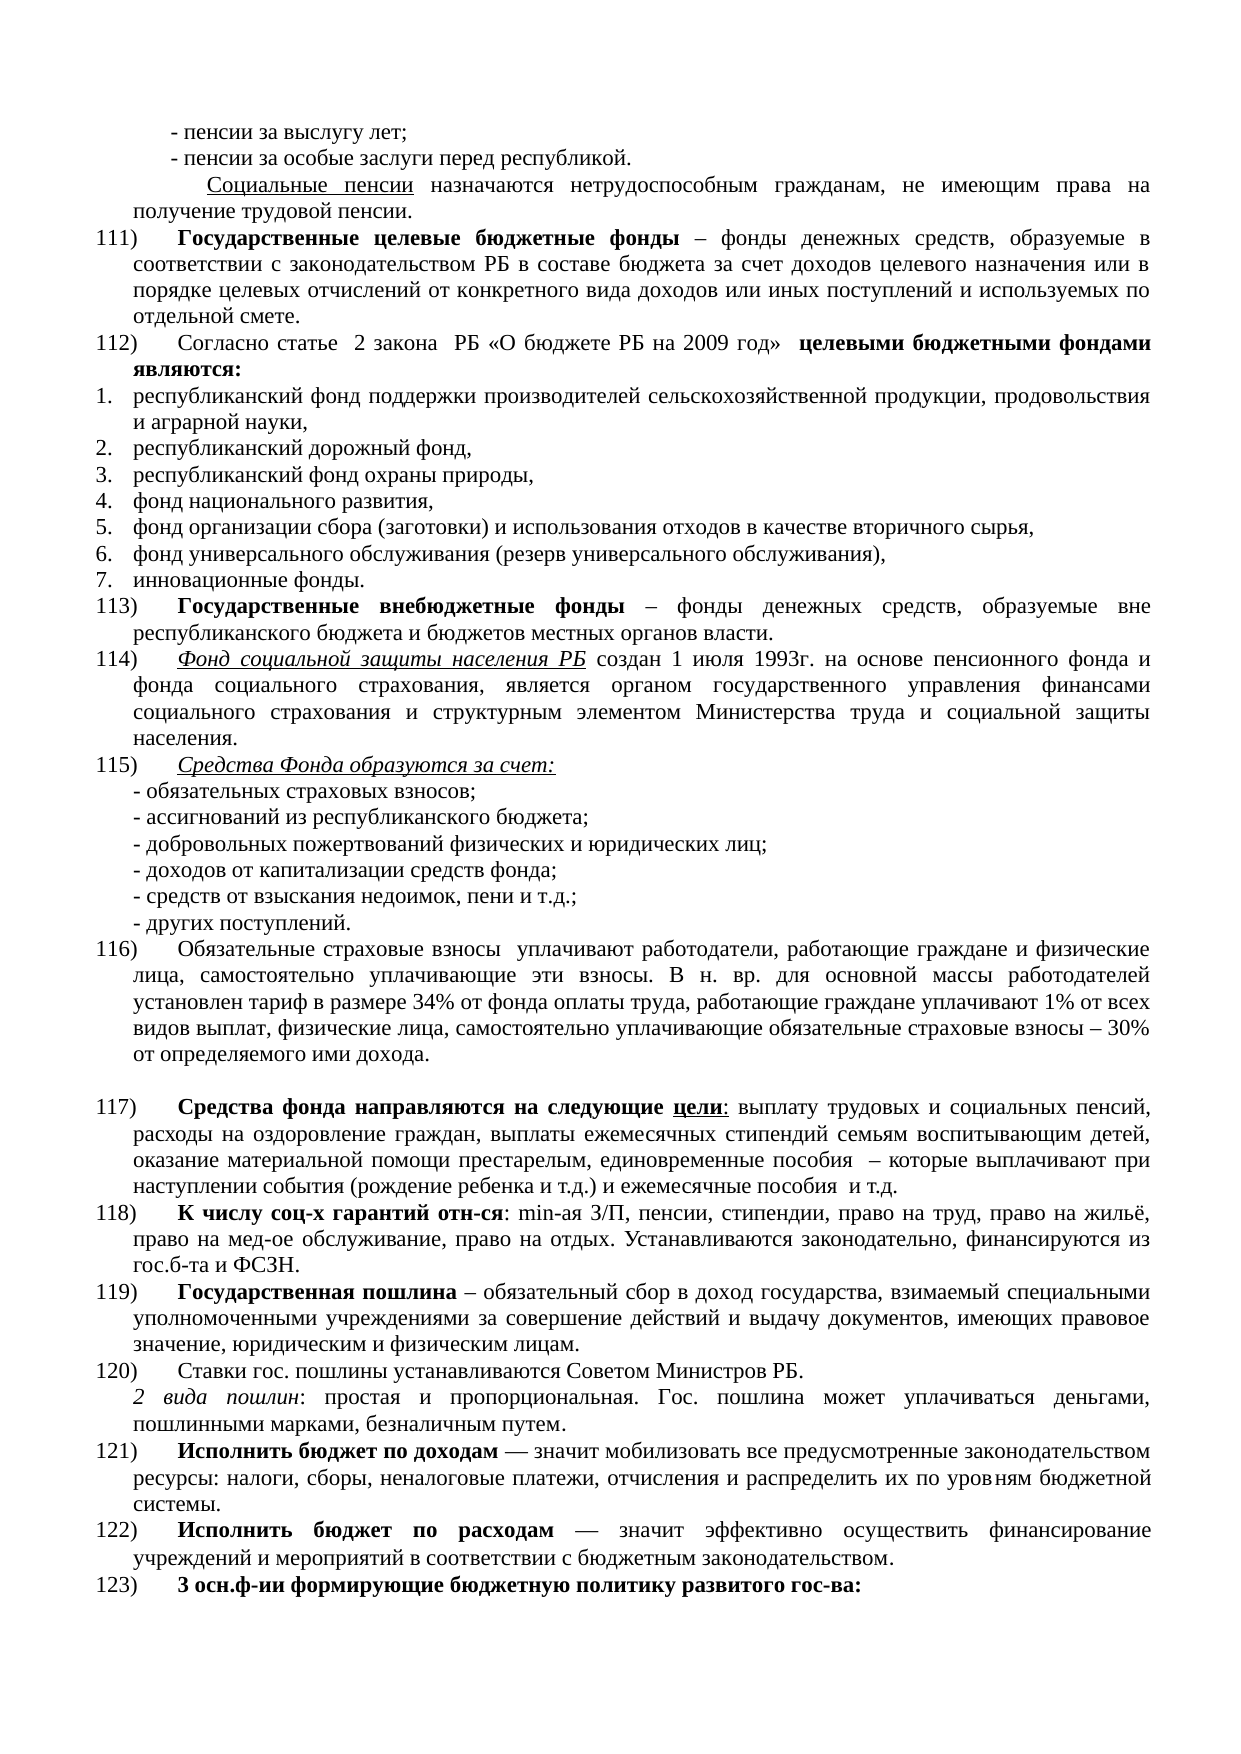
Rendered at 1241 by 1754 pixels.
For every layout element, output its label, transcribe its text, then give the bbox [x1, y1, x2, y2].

list К числу соц-х гарантий отн-ся: min-ая З/П, пенсии, стипендии, право на труд, право на жильё, право на мед-ое обслуживание, право на отдых. Устанавливаются законодательно, финансируются из гос.б-та и ФСЗН. [95, 1199, 1152, 1278]
list Государственные целевые бюджетные фонды – фонды денежных средств, образуемые в соответствии с законодательством РБ в составе бюджета за счет доходов целевого назначения или в порядке целевых отчислений от конкретного вида доходов или иных поступлений и используемых по отдельной смете. [95, 223, 1152, 329]
list Исполнить бюджет по доходам — значит мобилизовать все предусмотренные законодательством ресурсы: налоги, сборы, неналоговые платежи, отчисления и распределить их по уровням бюджетной системы. [95, 1437, 1152, 1517]
list Государственная пошлина – обязательный сбор в доход государства, взимаемый специальными уполномоченными учреждениями за совершение действий и выдачу документов, имеющих правовое значение, юридическим и физическим лицам. [95, 1278, 1152, 1357]
list Государственные внебюджетные фонды – фонды денежных средств, образуемые вне республиканского бюджета и бюджетов местных органов власти. [95, 592, 1152, 645]
list республиканский фонд поддержки производителей сельскохозяйственной продукции, продовольствия и аграрной науки, [95, 382, 1152, 434]
list 2 вида пошлин: простая и пропорциональная. Гос. пошлина может уплачиваться деньгами, пошлинными марками, безналичным путем. [133, 1383, 1152, 1437]
list инновационные фонды. [95, 566, 1152, 592]
text Социальные пенсии назначаются нетрудоспособным гражданам, не имеющим права на получение трудовой пенсии. [133, 171, 1152, 223]
text - пенсии за особые заслуги перед республикой. [133, 144, 1152, 171]
text - пенсии за выслугу лет; [133, 118, 1152, 144]
list фонд национального развития, [95, 487, 1152, 513]
list Ставки гос. пошлины устанавливаются Советом Министров РБ. [95, 1357, 1152, 1383]
list республиканский фонд охраны природы, [95, 461, 1152, 487]
list республиканский дорожный фонд, [95, 434, 1152, 461]
list - добровольных пожертвований физических и юридических лиц; [133, 830, 1152, 856]
list фонд организации сбора (заготовки) и использования отходов в качестве вторичного сырья, [95, 513, 1152, 540]
list - обязательных страховых взносов; [133, 777, 1152, 803]
list - средств от взыскания недоимок, пени и т.д.; [133, 882, 1152, 909]
list - доходов от капитализации средств фонда; [133, 856, 1152, 882]
list фонд универсального обслуживания (резерв универсального обслуживания), [95, 540, 1152, 566]
list Средства фонда направляются на следующие цели: выплату трудовых и социальных пенсий, расходы на оздоровление граждан, выплаты ежемесячных стипендий семьям воспитывающим детей, оказание материальной помощи престарелым, единовременные пособия – которые выплачивают при наступлении события (рождение ребенка и т.д.) и ежемесячные пособия и т.д. [95, 1093, 1152, 1199]
list Фонд социальной защиты населения РБ создан 1 июля 1993г. на основе пенсионного фонда и фонда социального страхования, является органом государственного управления финансами социального страхования и структурным элементом Министерства труда и социальной защиты населения. [95, 645, 1152, 751]
list - ассигнований из республиканского бюджета; [133, 803, 1152, 830]
list Исполнить бюджет по расходам — значит эффективно осуществить финансирование учреждений и мероприятий в соответствии с бюджетным законодательством. [95, 1517, 1152, 1571]
list Средства Фонда образуются за счет: [95, 751, 1152, 777]
list 3 осн.ф-ии формирующие бюджетную политику развитого гос-ва: [95, 1571, 1152, 1597]
list Согласно статье 2 закона РБ «О бюджете РБ на 2009 год» целевыми бюджетными фондами являются: [95, 329, 1152, 382]
list - других поступлений. [133, 909, 1152, 935]
list Обязательные страховые взносы уплачивают работодатели, работающие граждане и физические лица, самостоятельно уплачивающие эти взносы. В н. вр. для основной массы работодателей установлен тариф в размере 34% от фонда оплаты труда, работающие граждане уплачивают 1% от всех видов выплат, физические лица, самостоятельно уплачивающие обязательные страховые взносы – 30% от определяемого ими дохода. [95, 935, 1152, 1067]
